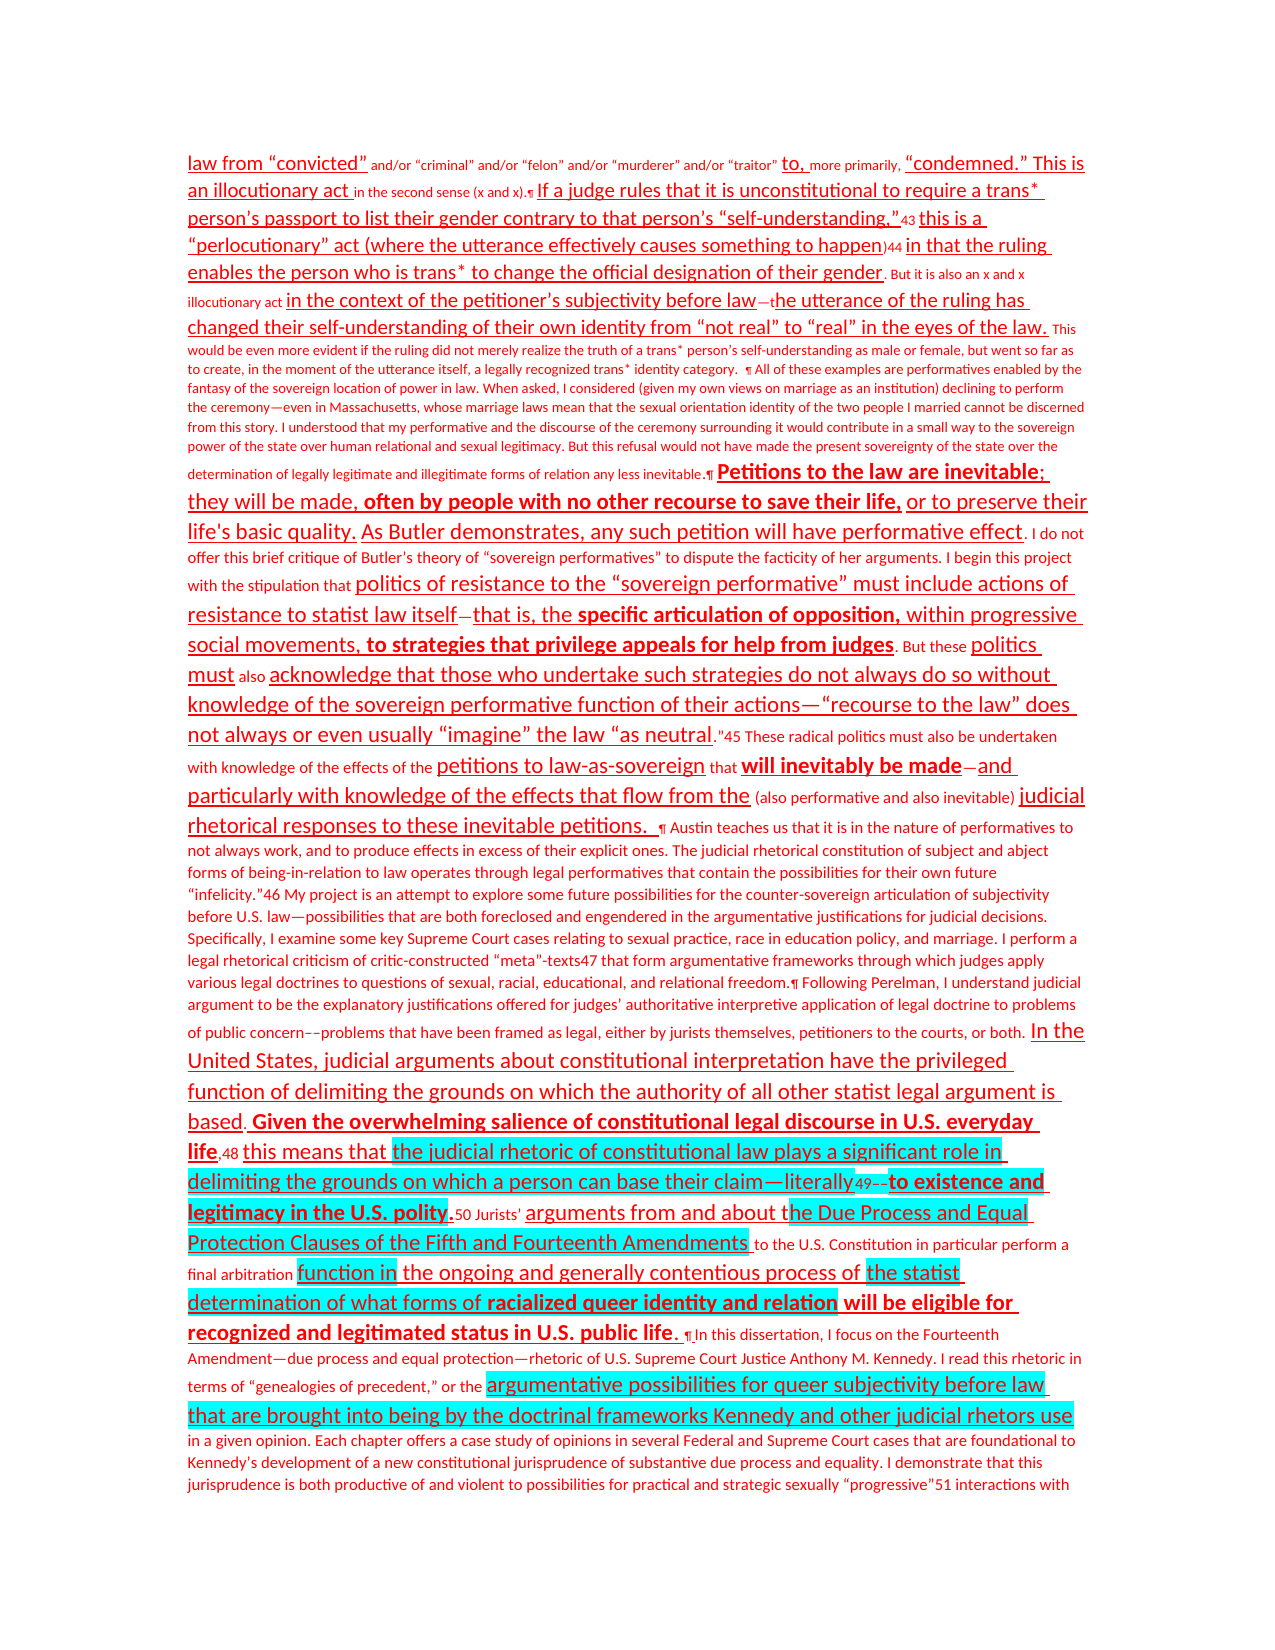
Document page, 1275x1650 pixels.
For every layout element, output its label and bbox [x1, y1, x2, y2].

text [187, 150, 1087, 1494]
